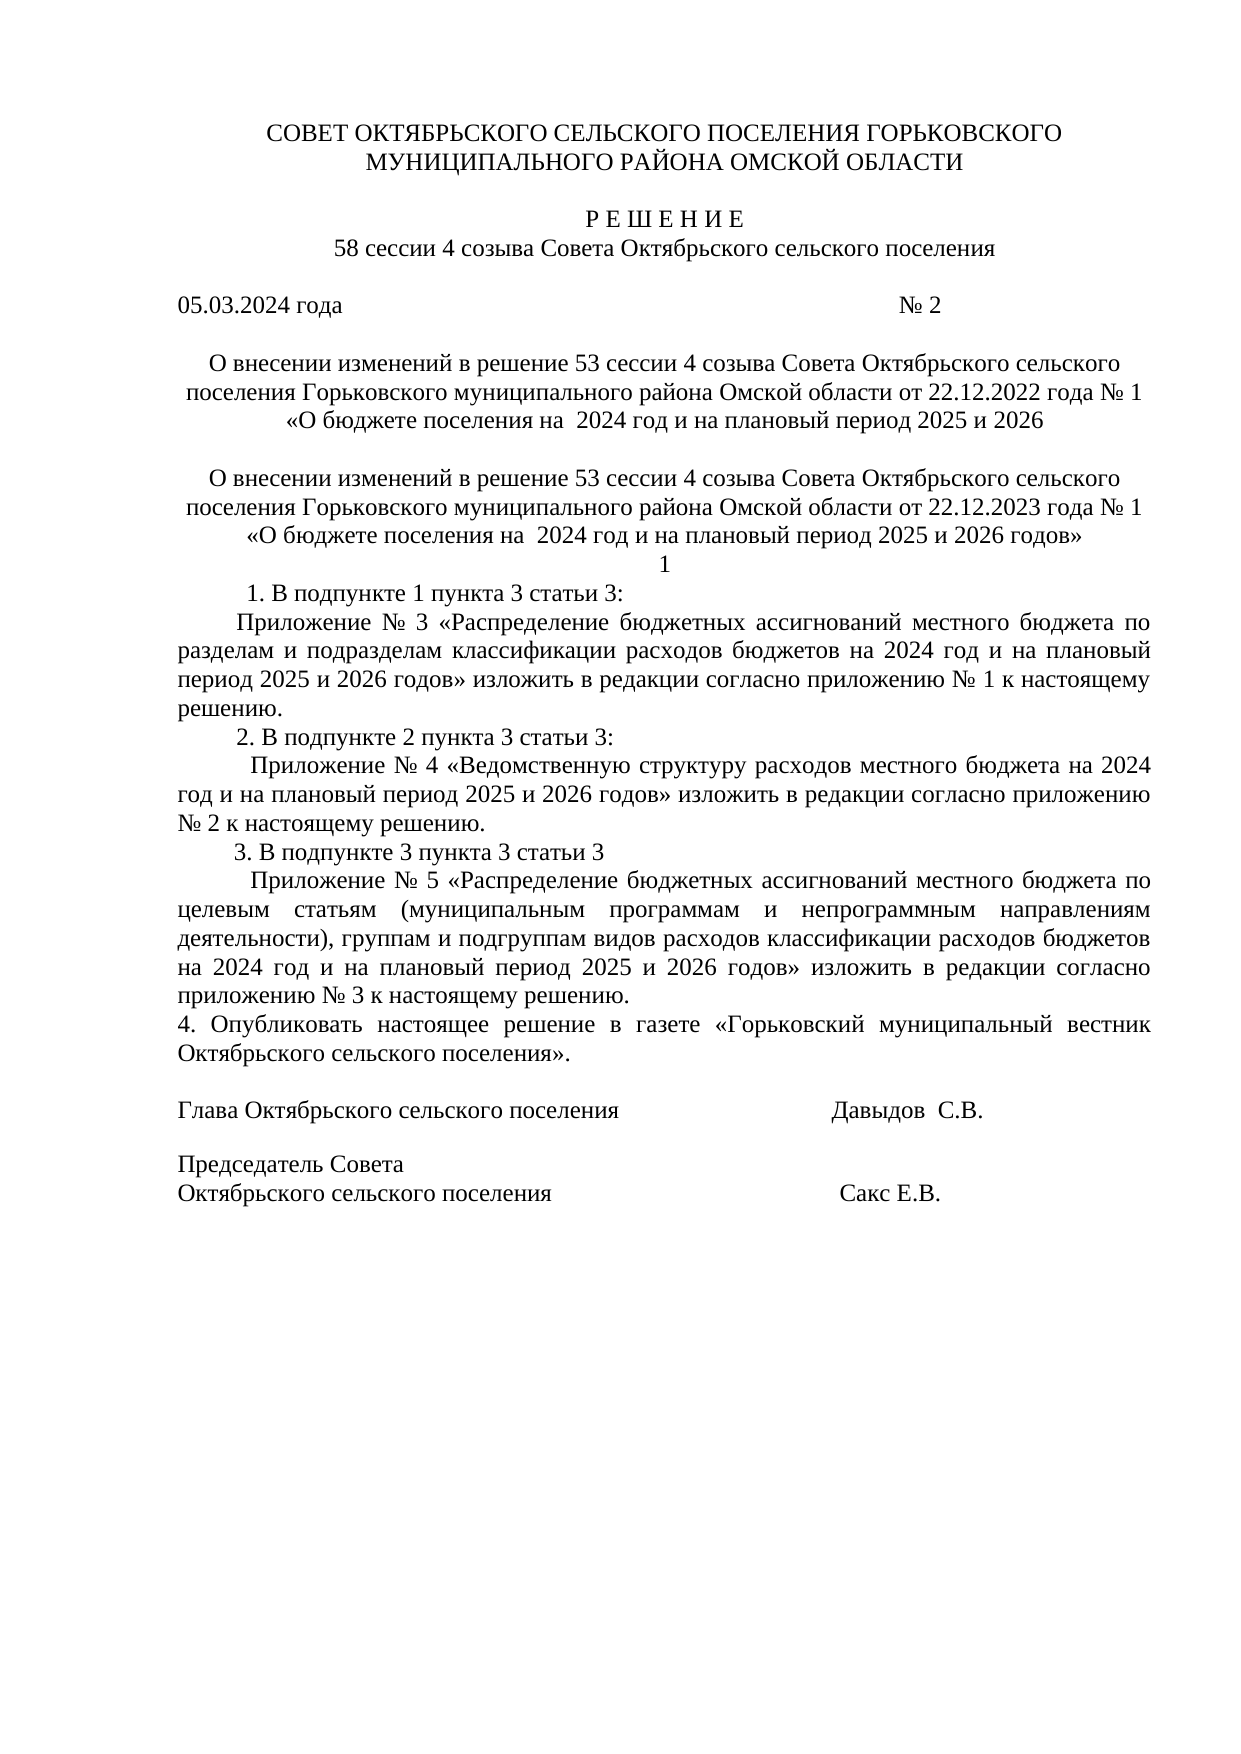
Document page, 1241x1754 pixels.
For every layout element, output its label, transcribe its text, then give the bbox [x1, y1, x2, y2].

text СОВЕТ ОКТЯБРЬСКОГО СЕЛЬСКОГО ПОСЕЛЕНИЯ ГОРЬКОВСКОГО МУНИЦИПАЛЬНОГО РАЙОНА ОМСКОЙ ОБЛАСТИ [177, 118, 1152, 176]
text О внесении изменений в решение 53 сессии 4 созыва Совета Октябрьского сельского поселения Горьковского муниципального района Омской области от 22.12.2022 года № 1 [177, 348, 1152, 406]
text 4. Опубликовать настоящее решение в газете «Горьковский муниципальный вестник Октябрьского сельского поселения». [177, 1009, 1152, 1067]
text Октябрьского сельского поселения Сакс Е.В. [177, 1178, 1152, 1207]
text Председатель Совета [177, 1149, 1152, 1178]
text Глава Октябрьского сельского поселения Давыдов С.В. [177, 1096, 1152, 1124]
text 3. В подпункте 3 пункта 3 статьи 3 [177, 837, 1152, 866]
text 1 [177, 549, 1152, 578]
text Приложение № 5 «Распределение бюджетных ассигнований местного бюджета по целевым статьям (муниципальным программам и непрограммным направлениям деятельности), группам и подгруппам видов расходов классификации расходов бюджетов на 2024 год и на плановый период 2025 и 2026 годов» изложить в редакции согласно приложению № 3 к настоящему решению. [177, 866, 1152, 1009]
text Приложение № 4 «Ведомственную структуру расходов местного бюджета на 2024 год и на плановый период 2025 и 2026 годов» изложить в редакции согласно приложению № 2 к настоящему решению. [177, 751, 1152, 837]
text О внесении изменений в решение 53 сессии 4 созыва Совета Октябрьского сельского поселения Горьковского муниципального района Омской области от 22.12.2023 года № 1 «О бюджете поселения на 2024 год и на плановый период 2025 и 2026 годов» [177, 463, 1152, 549]
text 2. В подпункте 2 пункта 3 статьи 3: [177, 722, 1152, 751]
text «О бюджете поселения на 2024 год и на плановый период 2025 и 2026 [177, 406, 1152, 434]
text 1. В подпункте 1 пункта 3 статьи 3: [177, 578, 1152, 607]
text 58 сессии 4 созыва Совета Октябрьского сельского поселения [177, 233, 1152, 262]
text Р Е Ш Е Н И Е [177, 204, 1152, 233]
text 05.03.2024 года № 2 [177, 291, 1152, 319]
text Приложение № 3 «Распределение бюджетных ассигнований местного бюджета по разделам и подразделам классификации расходов бюджетов на 2024 год и на плановый период 2025 и 2026 годов» изложить в редакции согласно приложению № 1 к настоящему решению. [177, 607, 1152, 722]
